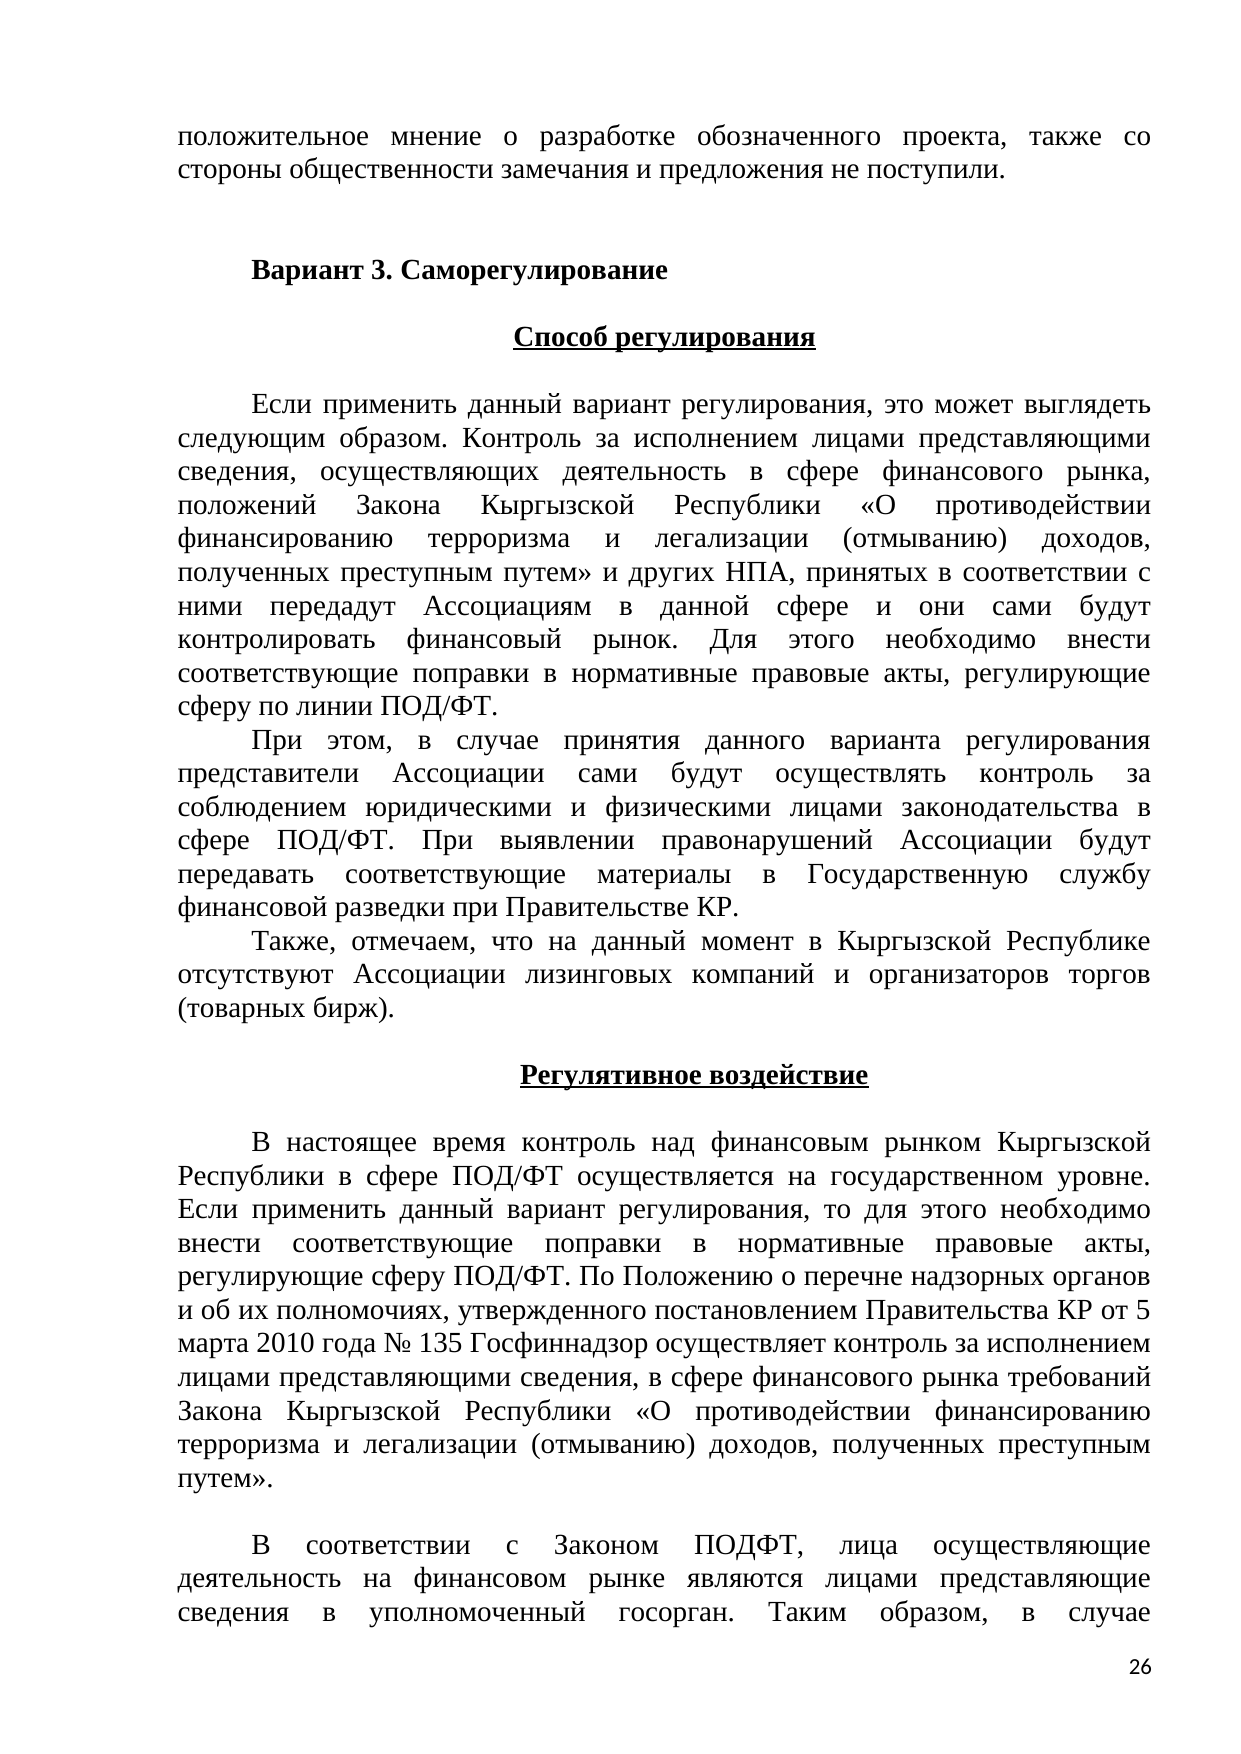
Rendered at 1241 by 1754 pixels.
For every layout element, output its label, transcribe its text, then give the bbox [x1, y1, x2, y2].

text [177, 1527, 1152, 1627]
text Если применить данный вариант регулирования, это может выглядеть следующим образом. Контроль за исполнением лицами представляющими сведения, осуществляющих деятельность в сфере финансового рынка, положений Закона Кыргызской Республики «О противодействии финансированию терроризма и легализации (отмыванию) доходов, полученных преступным путем» и других НПА, принятых в соответствии с ними передадут Ассоциациям в данной сфере и они сами будут контролировать финансовый рынок. Для этого необходимо внести соответствующие поправки в нормативные правовые акты, регулирующие сферу по линии ПОД/ФТ. [177, 386, 1152, 722]
text При этом, в случае принятия данного варианта регулирования представители Ассоциации сами будут осуществлять контроль за соблюдением юридическими и физическими лицами законодательства в сфере ПОД/ФТ. При выявлении правонарушений Ассоциации будут передавать соответствующие материалы в Государственную службу финансовой разведки при Правительстве КР. [177, 722, 1152, 923]
text Вариант 3. Саморегулирование [177, 252, 1152, 286]
text В настоящее время контроль над финансовым рынком Кыргызской Республики в сфере ПОД/ФТ осуществляется на государственном уровне. Если применить данный вариант регулирования, то для этого необходимо внести соответствующие поправки в нормативные правовые акты, регулирующие сферу ПОД/ФТ. По Положению о перечне надзорных органов и об их полномочиях, утвержденного постановлением Правительства КР от 5 марта 2010 года № 135 Госфиннадзор осуществляет контроль за исполнением лицами представляющими сведения, в сфере финансового рынка требований Закона Кыргызской Республики «О противодействии финансированию терроризма и легализации (отмыванию) доходов, полученных преступным путем». [177, 1124, 1152, 1493]
text Способ регулирования [177, 319, 1152, 353]
text Также, отмечаем, что на данный момент в Кыргызской Республике отсутствуют Ассоциации лизинговых компаний и организаторов торгов (товарных бирж). [177, 923, 1152, 1024]
text Регулятивное воздействие [177, 1057, 1152, 1091]
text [177, 118, 1152, 185]
